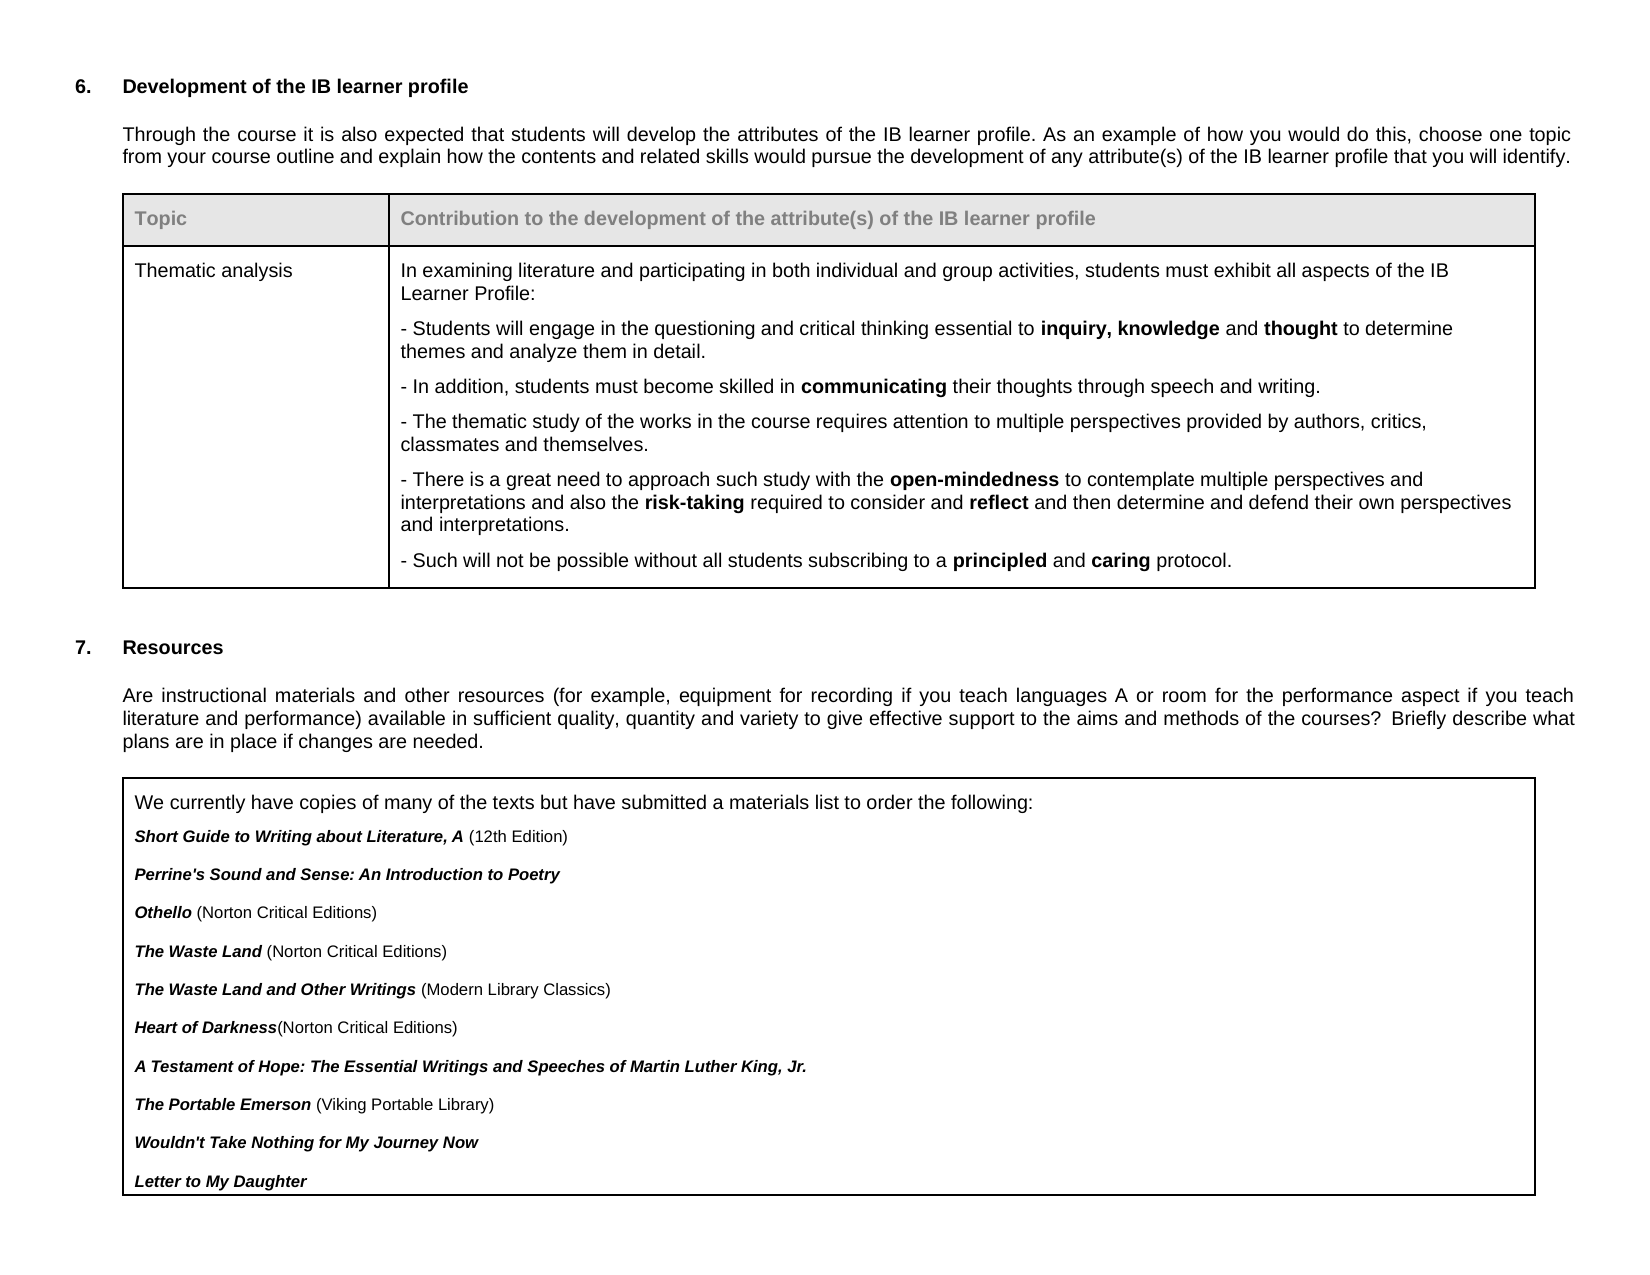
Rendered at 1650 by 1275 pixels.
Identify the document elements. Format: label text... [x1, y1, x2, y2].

table_cell In examining literature and participating in both individual and group activities, students must exhibit all aspects of the IB Learner Profile: - Students will engage in the questioning and critical thinking essential to inquiry, knowledge and thought to determine themes and analyze them in detail. - In addition, students must become skilled in communicating their thoughts through speech and writing. - The thematic study of the works in the course requires attention to multiple perspectives provided by authors, critics, classmates and themselves. - There is a great need to approach such study with the open-mindedness to contemplate multiple perspectives and interpretations and also the risk-taking required to consider and reflect and then determine and defend their own perspectives and interpretations. - Such will not be possible without all students subscribing to a principled and caring protocol. [390, 247, 1534, 587]
table_header Topic [124, 195, 388, 245]
list Are instructional materials and other resources (for example, equipment for recording if you teach languages A or room for the performance aspect if you teach literature and performance) available in sufficient quality, quantity and variety to give effective support to the aims and methods of the courses? Briefly describe what plans are in place if changes are needed. [122, 684, 1575, 752]
table_header Contribution to the development of the attribute(s) of the IB learner profile [390, 195, 1534, 245]
table_cell Thematic analysis [124, 247, 388, 587]
list Resources [75, 636, 1575, 659]
table_header We currently have copies of many of the texts but have submitted a materials list to order the following: Short Guide to Writing about Literature, A (12th Edition) Perrine's Sound and Sense: An Introduction to Poetry Othello (Norton Critical Editions) The Waste Land (Norton Critical Editions) The Waste Land and Other Writings (Modern Library Classics) Heart of Darkness(Norton Critical Editions) A Testament of Hope: The Essential Writings and Speeches of Martin Luther King, Jr. The Portable Emerson (Viking Portable Library) Wouldn't Take Nothing for My Journey Now Letter to My Daughter [124, 779, 1534, 1193]
list Through the course it is also expected that students will develop the attributes of the IB learner profile. As an example of how you would do this, choose one topic from your course outline and explain how the contents and related skills would pursue the development of any attribute(s) of the IB learner profile that you will identify. [122, 123, 1575, 168]
list Development of the IB learner profile [75, 75, 1575, 98]
